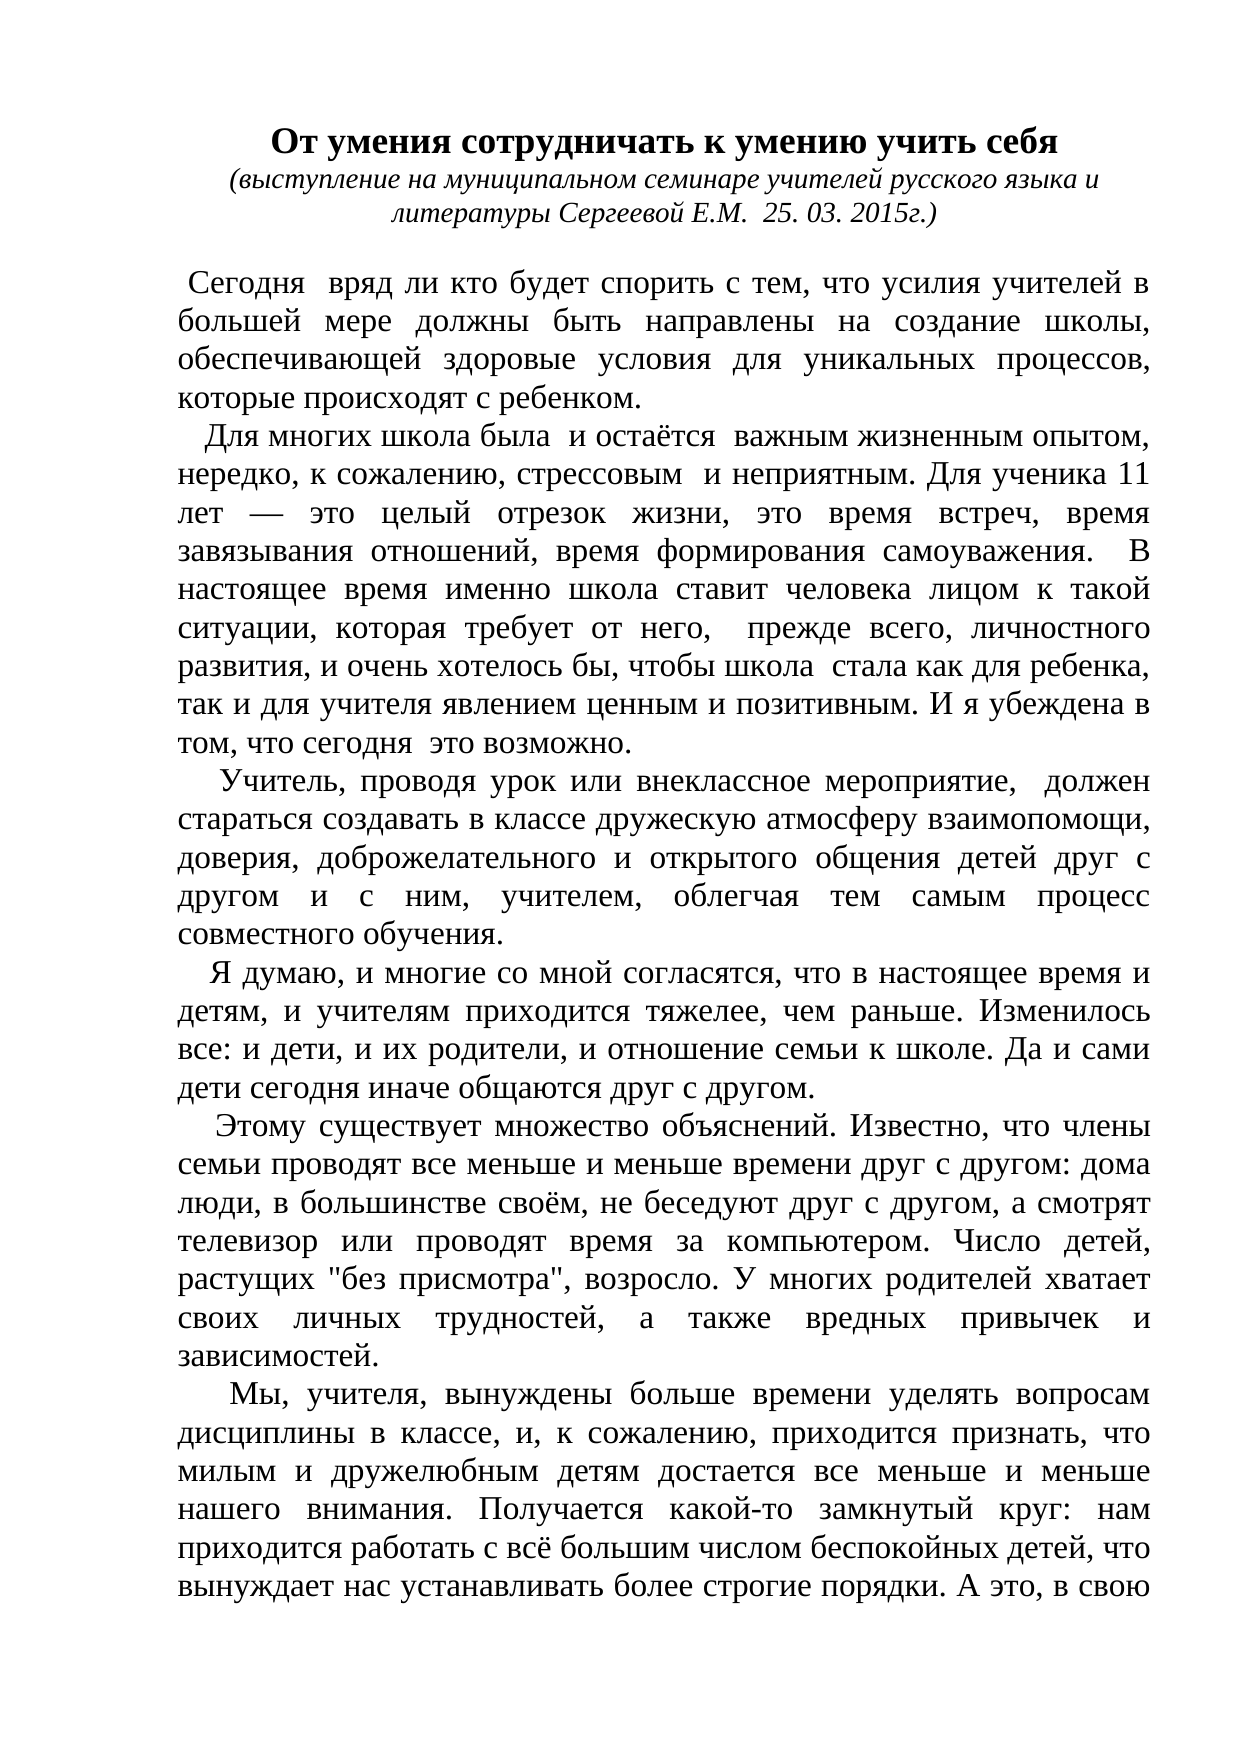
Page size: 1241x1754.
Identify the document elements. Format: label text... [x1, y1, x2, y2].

text Учитель, проводя урок или внеклассное мероприятие, должен стараться создавать в классе дружескую атмосферу взаимопомощи, доверия, доброжелательного и открытого общения детей друг с другом и с ним, учителем, облегчая тем самым процесс совместного обучения. [177, 760, 1152, 952]
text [177, 1373, 1152, 1603]
text Этому существует множество объяснений. Известно, что члены семьи проводят все меньше и меньше времени друг с другом: дома люди, в большинстве своём, не беседуют друг с другом, а смотрят телевизор или проводят время за компьютером. Число детей, растущих "без присмотра", возросло. У многих родителей хватает своих личных трудностей, а также вредных привычек и зависимостей. [177, 1105, 1152, 1373]
text Сегодня вряд ли кто будет спорить с тем, что усилия учителей в большей мере должны быть направлены на создание школы, обеспечивающей здоровые условия для уникальных процессов, которые происходят с ребенком. [177, 262, 1152, 415]
text Для многих школа была и остаётся важным жизненным опытом, нередко, к сожалению, стрессовым и неприятным. Для ученика 11 лет — это целый отрезок жизни, это время встреч, время завязывания отношений, время формирования самоуважения. В настоящее время именно школа ставит человека лицом к такой ситуации, которая требует от него, прежде всего, личностного развития, и очень хотелось бы, чтобы школа стала как для ребенка, так и для учителя явлением ценным и позитивным. И я убеждена в том, что сегодня это возможно. [177, 415, 1152, 760]
text Я думаю, и многие со мной согласятся, что в настоящее время и детям, и учителям приходится тяжелее, чем раньше. Изменилось все: и дети, и их родители, и отношение семьи к школе. Да и сами дети сегодня иначе общаются друг с другом. [177, 952, 1152, 1105]
text От умения сотрудничать к умению учить себя [177, 118, 1152, 161]
text (выступление на муниципальном семинаре учителей русского языка и литературы Сергеевой Е.М. 25. 03. 2015г.) [177, 161, 1152, 228]
